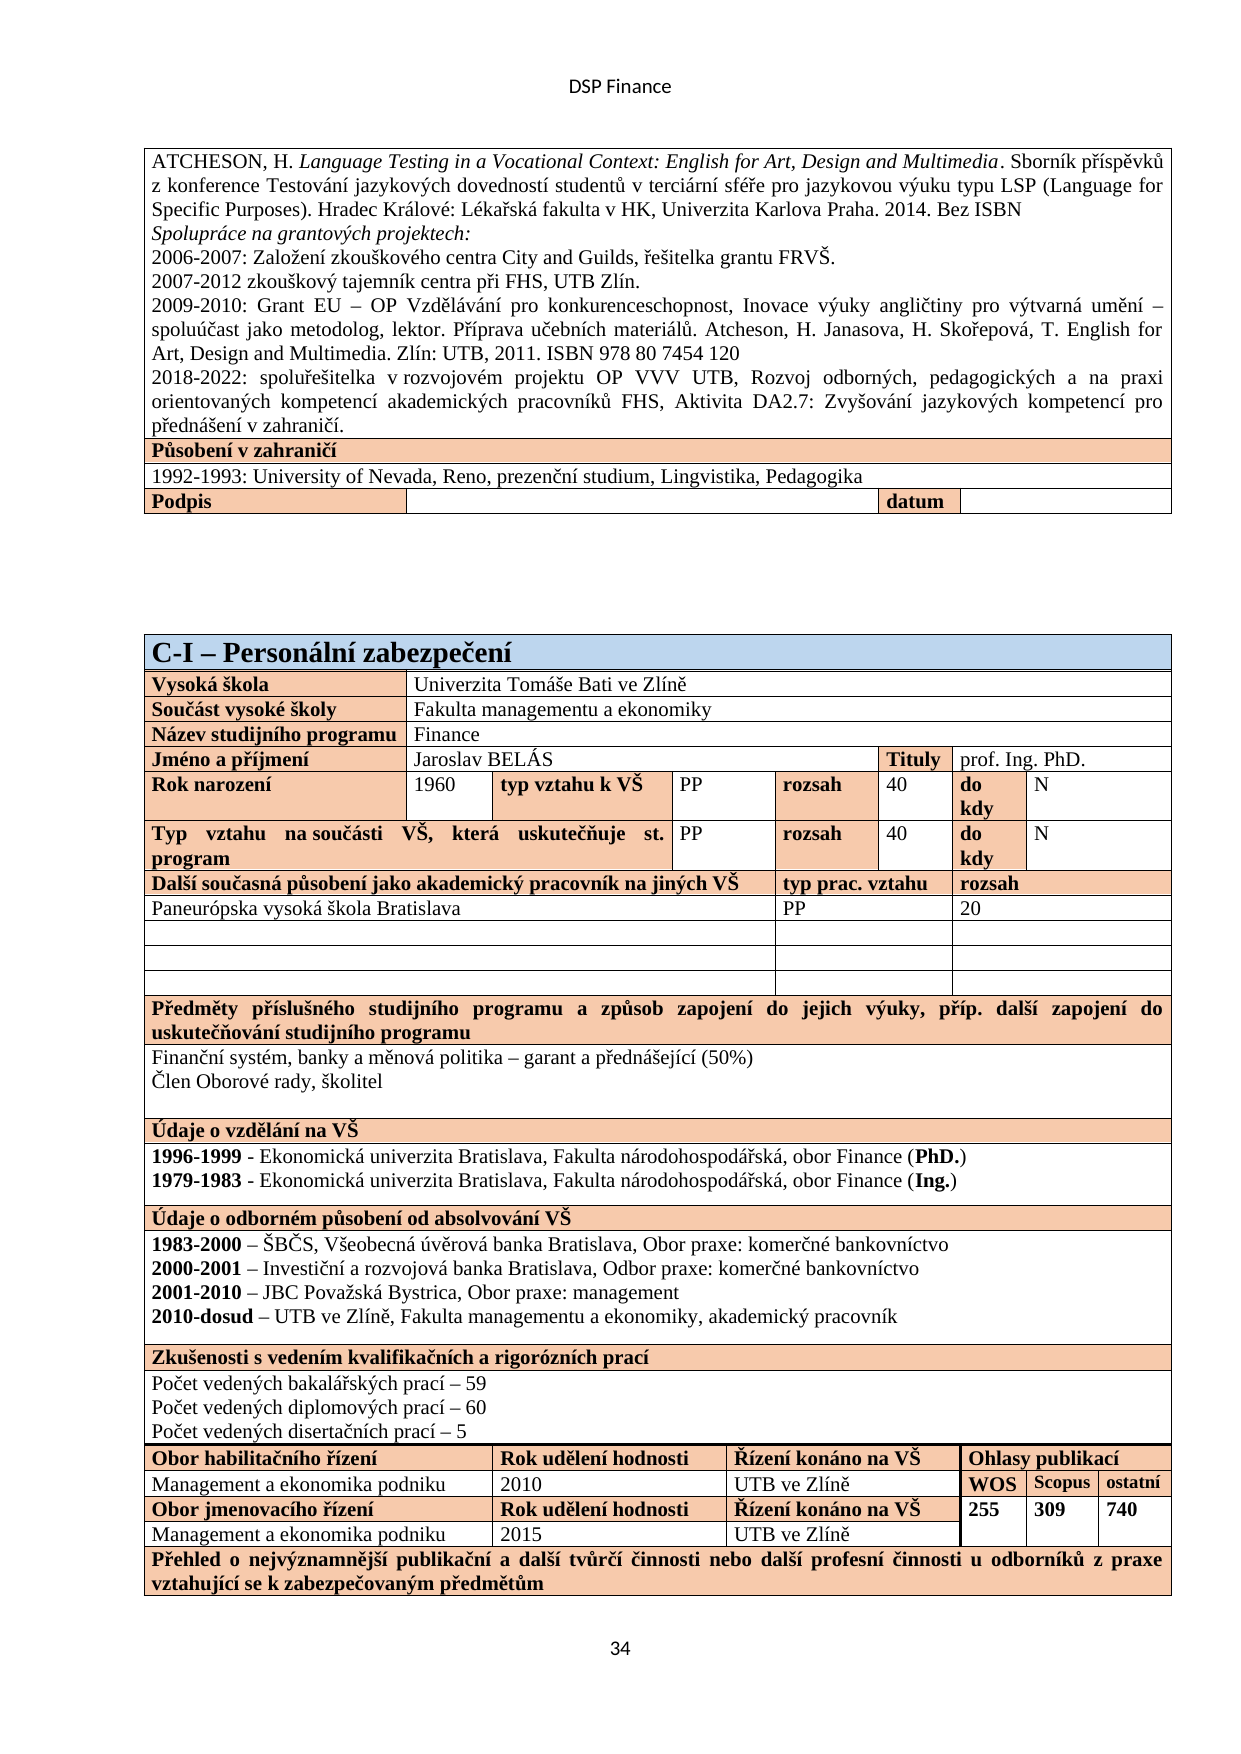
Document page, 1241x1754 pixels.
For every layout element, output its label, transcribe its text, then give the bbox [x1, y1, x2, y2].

table_cell Název studijního programu [145, 722, 406, 746]
table_cell [953, 971, 1171, 995]
table_cell Finance [407, 722, 1171, 746]
table_cell 309 [1027, 1497, 1098, 1546]
table_cell ATCHESON, H. Language Testing in a Vocational Context: English for Art, Design and Multimedia. Sborník příspěvků z konference Testování jazykových dovedností studentů v terciární sféře pro jazykovou výuku typu LSP (Language for Specific Purposes). Hradec Králové: Lékařská fakulta v HK, Univerzita Karlova Praha. 2014. Bez ISBN Spolupráce na grantových projektech: 2006-2007: Založení zkouškového centra City and Guilds, řešitelka grantu FRVŠ. 2007-2012 zkouškový tajemník centra při FHS, UTB Zlín. 2009-2010: Grant EU – OP Vzdělávání pro konkurenceschopnost, Inovace výuky angličtiny pro výtvarná umění – spoluúčast jako metodolog, lektor. Příprava učebních materiálů. Atcheson, H. Janasova, H. Skořepová, T. English for Art, Design and Multimedia. Zlín: UTB, 2011. ISBN 978 80 7454 120 2018-2022: spoluřešitelka v rozvojovém projektu OP VVV UTB, Rozvoj odborných, pedagogických a na praxi orientovaných kompetencí akademických pracovníků FHS, Aktivita DA2.7: Zvyšování jazykových kompetencí pro přednášení v zahraničí. [145, 149, 1171, 437]
table_cell [145, 946, 775, 970]
table_cell Řízení konáno na VŠ [727, 1497, 959, 1521]
table_cell PP [673, 821, 775, 869]
table_cell Předměty příslušného studijního programu a způsob zapojení do jejich výuky, příp. další zapojení do uskutečňování studijního programu [145, 996, 1171, 1044]
table_cell datum [879, 489, 960, 513]
table_cell ostatní [1099, 1471, 1171, 1496]
table_cell 20 [953, 896, 1171, 920]
table_cell Údaje o vzdělání na VŠ [145, 1119, 1171, 1142]
table_cell 1992-1993: University of Nevada, Reno, prezenční studium, Lingvistika, Pedagogika [145, 464, 1171, 488]
table_cell [145, 971, 775, 995]
table_cell 2010 [493, 1471, 726, 1496]
table_cell 40 [879, 772, 952, 820]
table_cell Fakulta managementu a ekonomiky [407, 697, 1171, 721]
table_cell Obor habilitačního řízení [145, 1446, 492, 1470]
table_cell PP [776, 896, 952, 920]
table_cell do kdy [953, 772, 1026, 820]
table_cell [953, 921, 1171, 945]
table_cell Finanční systém, banky a měnová politika – garant a přednášející (50%) Člen Oborové rady, školitel [145, 1045, 1171, 1117]
table_cell typ prac. vztahu [776, 871, 952, 894]
table_cell Údaje o odborném působení od absolvování VŠ [145, 1206, 1171, 1230]
table_cell [145, 921, 775, 945]
table_cell [953, 946, 1171, 970]
table_cell [776, 971, 952, 995]
table_cell Univerzita Tomáše Bati ve Zlíně [407, 672, 1171, 696]
table_cell Zkušenosti s vedením kvalifikačních a rigorózních prací [145, 1345, 1171, 1370]
table_cell rozsah [776, 821, 878, 869]
table_cell Podpis [145, 489, 406, 513]
table_cell Působení v zahraničí [145, 439, 1171, 462]
table_cell Ohlasy publikací [962, 1446, 1171, 1470]
table_cell rozsah [953, 871, 1171, 894]
table_cell [776, 921, 952, 945]
table_cell prof. Ing. PhD. [953, 747, 1171, 771]
table_cell N [1027, 821, 1171, 869]
table_cell do kdy [953, 821, 1026, 869]
table_cell Management a ekonomika podniku [145, 1471, 492, 1496]
table_cell [961, 489, 1171, 513]
table_cell 255 [962, 1497, 1026, 1546]
table_cell 740 [1099, 1497, 1171, 1546]
table_cell Rok udělení hodnosti [493, 1446, 726, 1470]
table_cell PP [673, 772, 775, 820]
table_cell 1983-2000 – ŠBČS, Všeobecná úvěrová banka Bratislava, Obor praxe: komerčné bankovníctvo 2000-2001 – Investiční a rozvojová banka Bratislava, Odbor praxe: komerčné bankovníctvo 2001-2010 – JBC Považská Bystrica, Obor praxe: management 2010-dosud – UTB ve Zlíně, Fakulta managementu a ekonomiky, akademický pracovník [145, 1231, 1171, 1344]
table_cell Scopus [1027, 1471, 1098, 1496]
table_cell Rok narození [145, 772, 406, 820]
table_cell UTB ve Zlíně [727, 1522, 959, 1546]
table_cell 40 [879, 821, 952, 869]
table_cell Obor jmenovacího řízení [145, 1497, 492, 1521]
table_cell Přehled o nejvýznamnější publikační a další tvůrčí činnosti nebo další profesní činnosti u odborníků z praxe vztahující se k zabezpečovaným předmětům [145, 1547, 1171, 1595]
table_cell 1996-1999 - Ekonomická univerzita Bratislava, Fakulta národohospodářská, obor Finance (PhD.) 1979-1983 - Ekonomická univerzita Bratislava, Fakulta národohospodářská, obor Finance (Ing.) [145, 1144, 1171, 1205]
table_cell WOS [962, 1471, 1026, 1496]
table_cell Počet vedených bakalářských prací – 59 Počet vedených diplomových prací – 60 Počet vedených disertačních prací – 5 [145, 1371, 1171, 1443]
table_header C-I – Personální zabezpečení [145, 635, 1171, 669]
table_cell 2015 [493, 1522, 726, 1546]
table_cell typ vztahu k VŠ [493, 772, 672, 820]
table_cell 1960 [407, 772, 492, 820]
table_cell Jméno a příjmení [145, 747, 406, 771]
table_cell Typ vztahu na součásti VŠ, která uskutečňuje st. program [145, 821, 672, 869]
table_cell Vysoká škola [145, 672, 406, 696]
table_cell Paneurópska vysoká škola Bratislava [145, 896, 775, 920]
table_cell Řízení konáno na VŠ [727, 1446, 959, 1470]
table_cell UTB ve Zlíně [727, 1471, 959, 1496]
table_cell Další současná působení jako akademický pracovník na jiných VŠ [145, 871, 775, 894]
table_cell [407, 489, 878, 513]
table_cell Jaroslav BELÁS [407, 747, 878, 771]
table_cell Management a ekonomika podniku [145, 1522, 492, 1546]
table_cell Rok udělení hodnosti [493, 1497, 726, 1521]
table_cell Součást vysoké školy [145, 697, 406, 721]
table_cell rozsah [776, 772, 878, 820]
table_cell [776, 946, 952, 970]
table_cell Tituly [879, 747, 952, 771]
table_cell N [1027, 772, 1171, 820]
